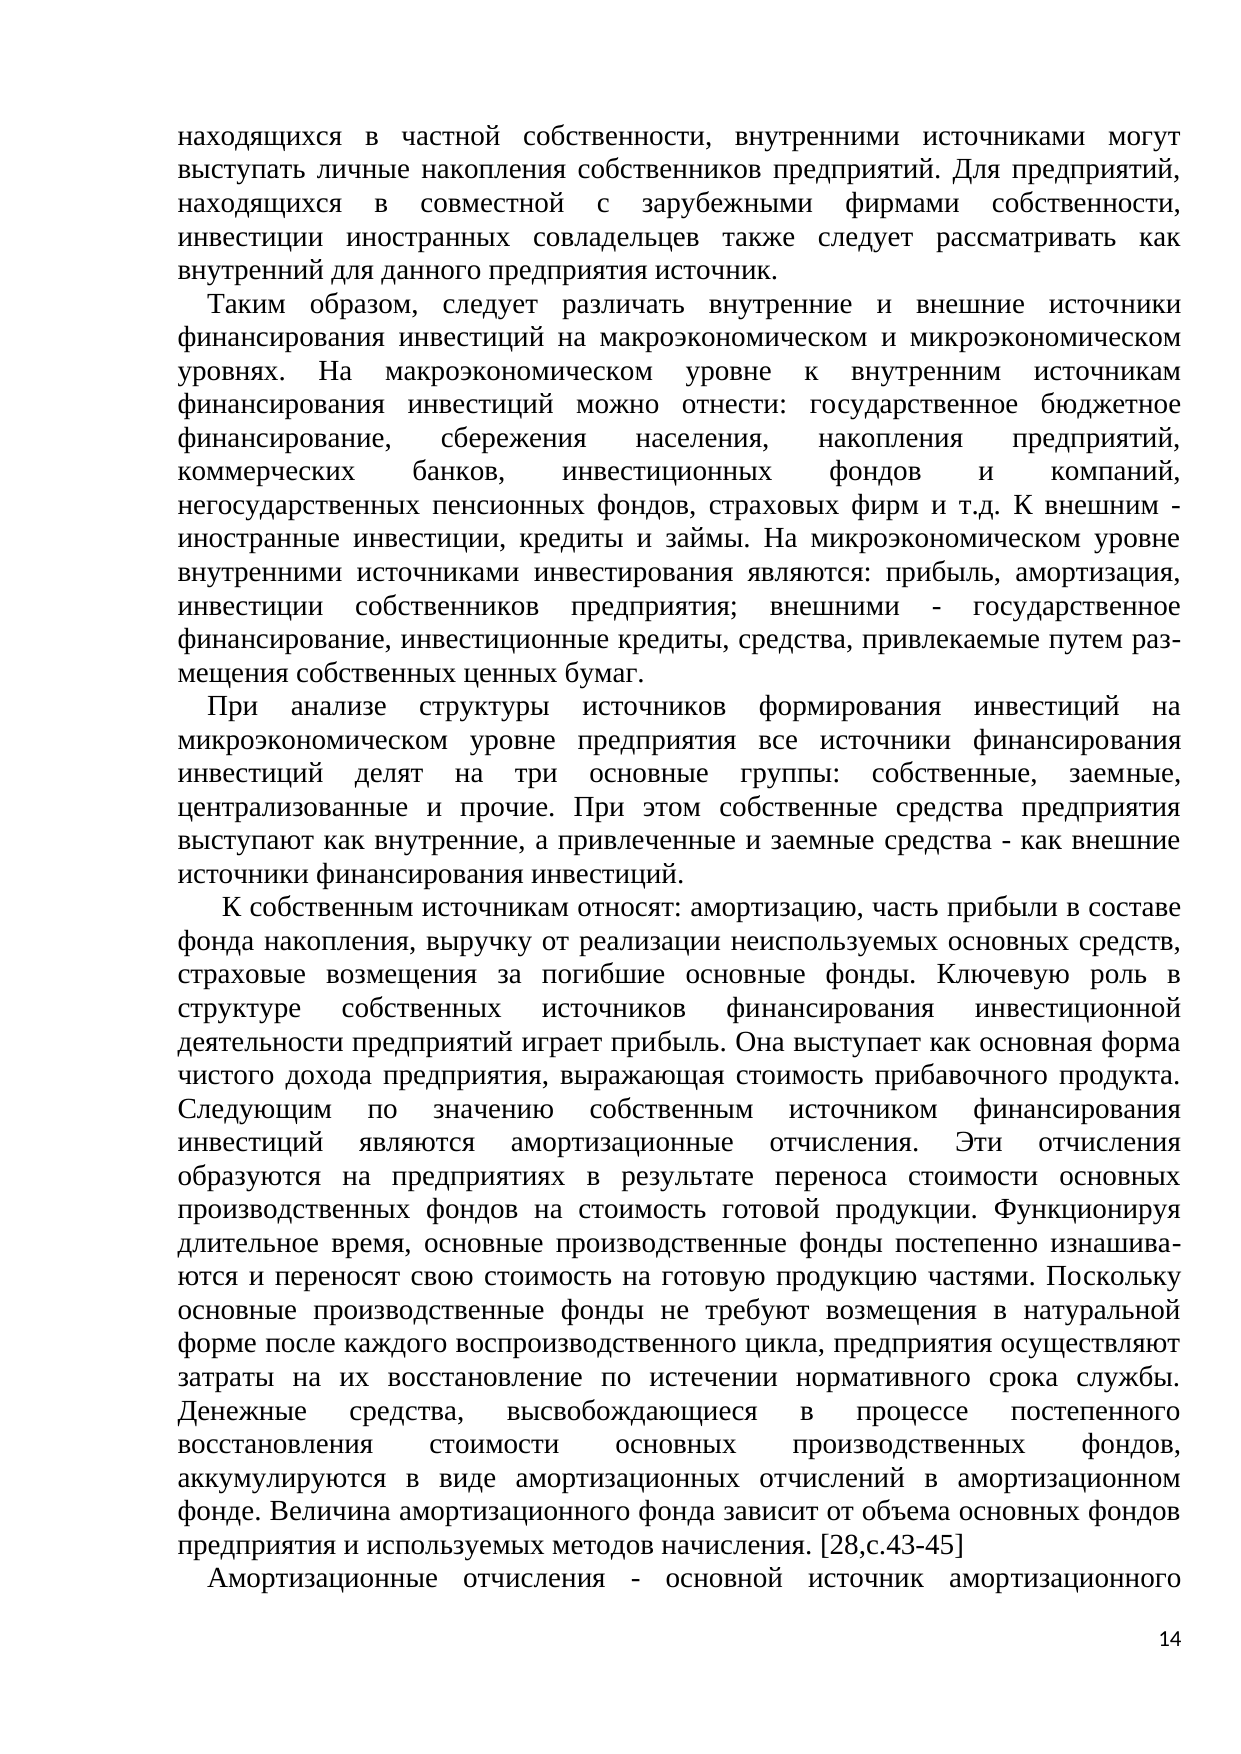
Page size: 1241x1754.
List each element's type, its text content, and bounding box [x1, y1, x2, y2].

text При анализе структуры источников формирования инвестиций на микроэкономическом уровне предприятия все источники финансирования инвестиций делят на три основные группы: собственные, заемные, централизованные и прочие. При этом собственные средства предприятия выступают как внутренние, а привлеченные и заемные средства - как внешние источники финансирования инвестиций. [177, 688, 1181, 889]
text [177, 118, 1181, 286]
text К собственным источникам относят: амортизацию, часть прибыли в составе фонда накопления, выручку от реализации неиспользуемых основных средств, страховые возмещения за погибшие основные фонды. Ключевую роль в структуре собственных источников финансирования инвестиционной деятельности предприятий играет прибыль. Она выступает как основная форма чистого дохода предприятия, выражающая стоимость прибавочного продукта. Следующим по значению собственным источником финансирования инвестиций являются амортизационные отчисления. Эти отчисления образуются на предприятиях в результате переноса стоимости основных производственных фондов на стоимость готовой продукции. Функционируя длительное время, основные производственные фонды постепенно изнашиваются и переносят свою стоимость на готовую продукцию частями. Поскольку основные производственные фонды не требуют возмещения в натуральной форме после каждого воспроизводственного цикла, предприятия осуществляют затраты на их восстановление по истечении нормативного срока службы. Денежные средства, высвобождающиеся в процессе постепенного восстановления стоимости основных производственных фондов, аккумулируются в виде амортизационных отчислений в амортизационном фонде. Величина амортизационного фонда зависит от объема основных фондов предприятия и используемых методов начисления. [28,с.43-45] [177, 889, 1181, 1560]
text Таким образом, следует различать внутренние и внешние источники финансирования инвестиций на макроэкономическом и микроэкономическом уровнях. На макроэкономическом уровне к внутренним источникам финансирования инвестиций можно отнести: государственное бюджетное финансирование, сбережения населения, накопления предприятий, коммерческих банков, инвестиционных фондов и компаний, негосударственных пенсионных фондов, страховых фирм и т.д. К внешним - иностранные инвестиции, кредиты и займы. На микроэкономическом уровне внутренними источниками инвестирования являются: прибыль, амортизация, инвестиции собственников предприятия; внешними - государственное финансирование, инвестиционные кредиты, средства, привлекаемые путем размещения собственных ценных бумаг. [177, 286, 1181, 688]
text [177, 1560, 1181, 1594]
